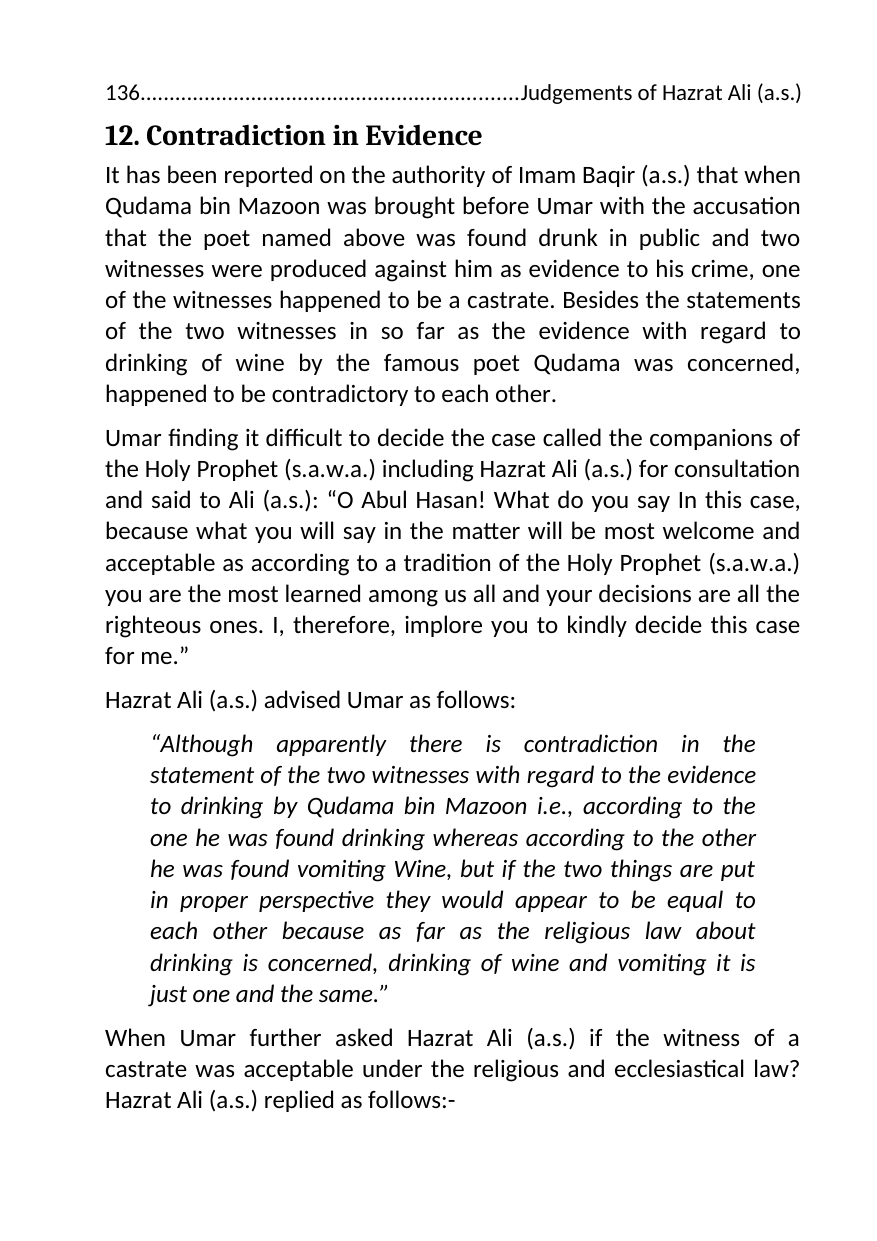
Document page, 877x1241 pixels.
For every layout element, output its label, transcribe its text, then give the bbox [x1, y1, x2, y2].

text Hazrat Ali (a.s.) advised Umar as follows: [105, 683, 802, 715]
subtitle 12. Contradiction in Evidence [105, 119, 802, 152]
text It has been reported on the authority of Imam Baqir (a.s.) that when Qudama bin Mazoon was brought before Umar with the accusation that the poet named above was found drunk in public and two witnesses were produced against him as evidence to his crime, one of the witnesses happened to be a castrate. Besides the statements of the two witnesses in so far as the evidence with regard to drinking of wine by the famous poet Qudama was concerned, happened to be contradictory to each other. [105, 158, 802, 408]
text Umar finding it difficult to decide the case called the companions of the Holy Prophet (s.a.w.a.) including Hazrat Ali (a.s.) for consultation and said to Ali (a.s.): “O Abul Hasan! What do you say In this case, because what you will say in the matter will be most welcome and acceptable as according to a tradition of the Holy Prophet (s.a.w.a.) you are the most learned among us all and your decisions are all the righteous ones. I, therefore, implore you to kindly decide this case for me.” [105, 421, 802, 671]
text “Although apparently there is contradiction in the statement of the two witnesses with regard to the evidence to drinking by Qudama bin Mazoon i.e., according to the one he was found drinking whereas according to the other he was found vomiting Wine, but if the two things are put in proper perspective they would appear to be equal to each other because as far as the religious law about drinking is concerned, drinking of wine and vomiting it is just one and the same.” [150, 727, 757, 1008]
text When Umar further asked Hazrat Ali (a.s.) if the witness of a castrate was acceptable under the religious and ecclesiastical law? Hazrat Ali (a.s.) replied as follows:- [105, 1021, 802, 1115]
